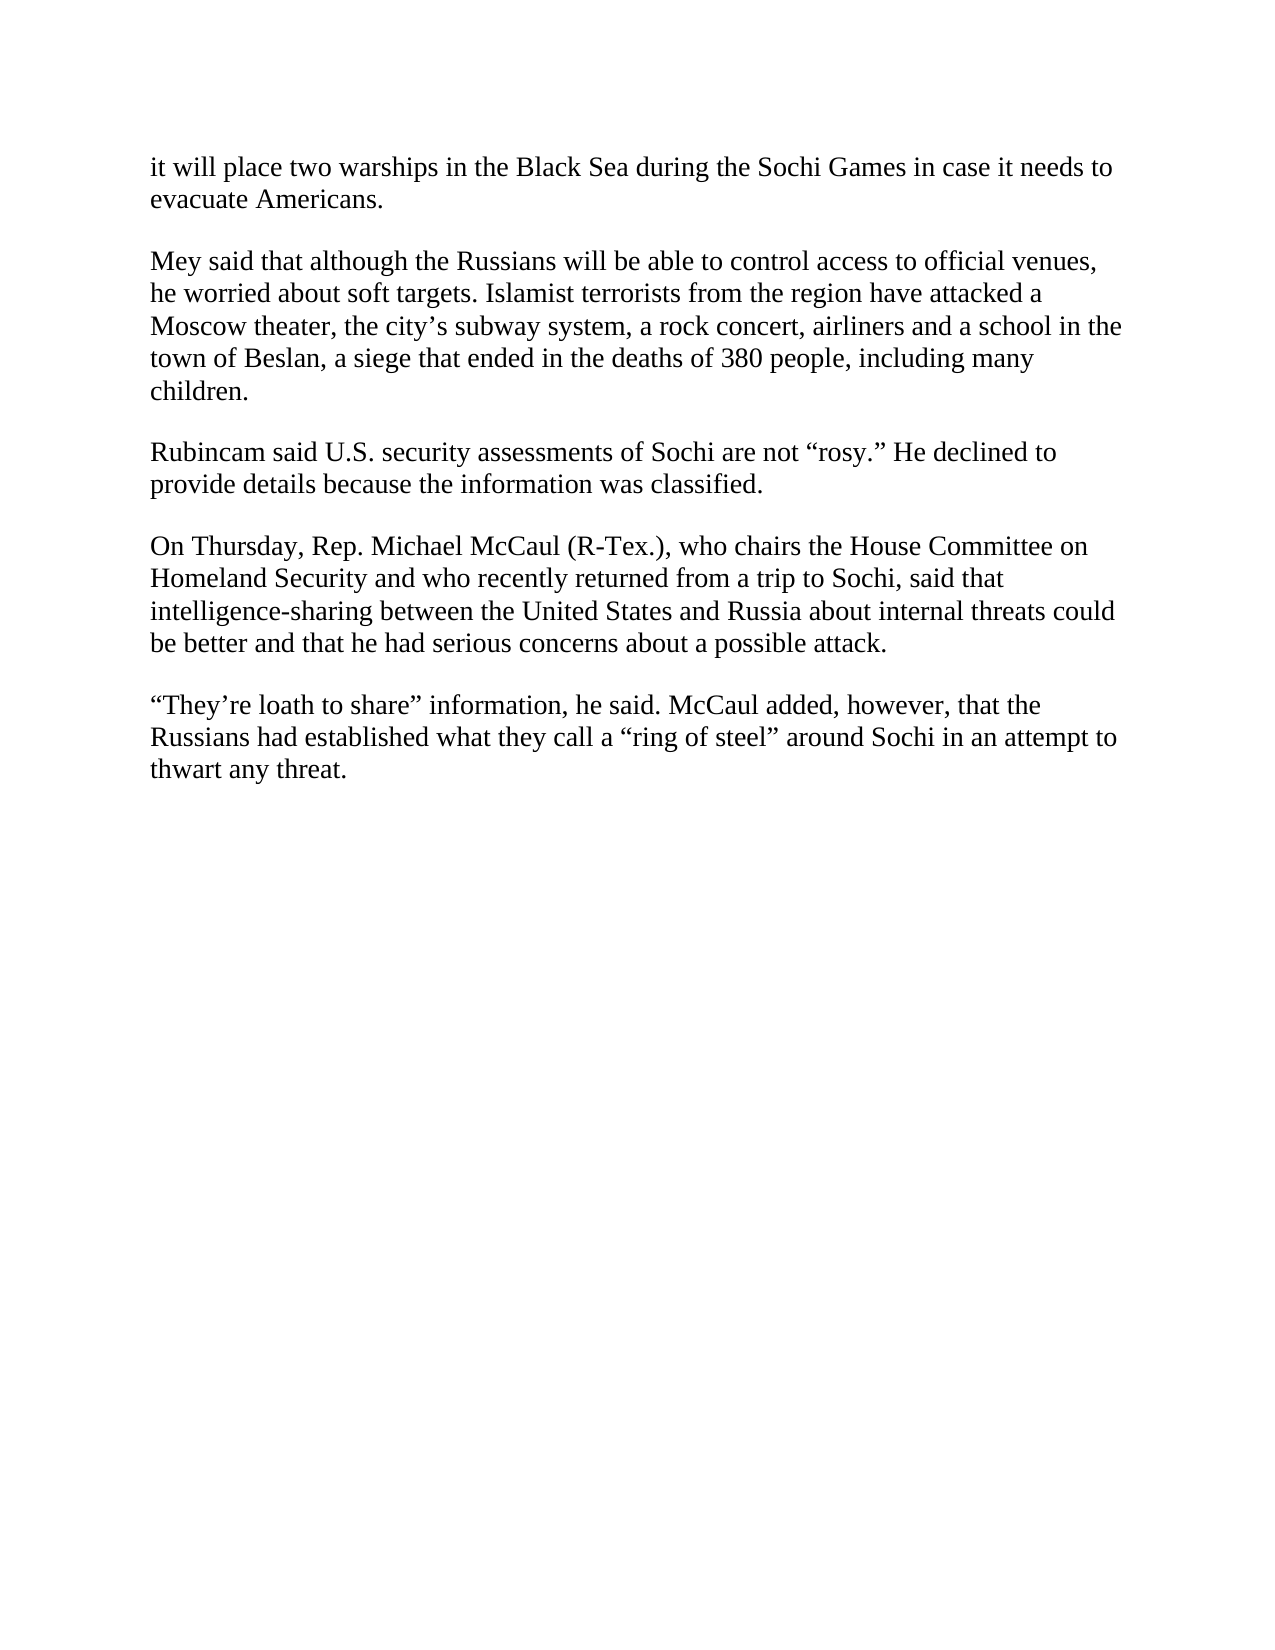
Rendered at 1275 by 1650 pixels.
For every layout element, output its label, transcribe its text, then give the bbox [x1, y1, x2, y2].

text Mey said that although the Russians will be able to control access to official venues, he worried about soft targets. Islamist terrorists from the region have attacked a Moscow theater, the city’s subway system, a rock concert, airliners and a school in the town of Beslan, a siege that ended in the deaths of 380 people, including many children. [150, 244, 1125, 406]
text Rubincam said U.S. security assessments of Sochi are not “rosy.” He declined to provide details because the information was classified. [150, 435, 1125, 500]
text On Thursday, Rep. Michael McCaul (R-Tex.), who chairs the House Committee on Homeland Security and who recently returned from a trip to Sochi, said that intelligence-sharing between the United States and Russia about internal threats could be better and that he had serious concerns about a possible attack. [150, 529, 1125, 659]
text “They’re loath to share” information, he said. McCaul added, however, that the Russians had established what they call a “ring of steel” around Sochi in an attempt to thwart any threat. [150, 688, 1125, 785]
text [150, 150, 1125, 215]
